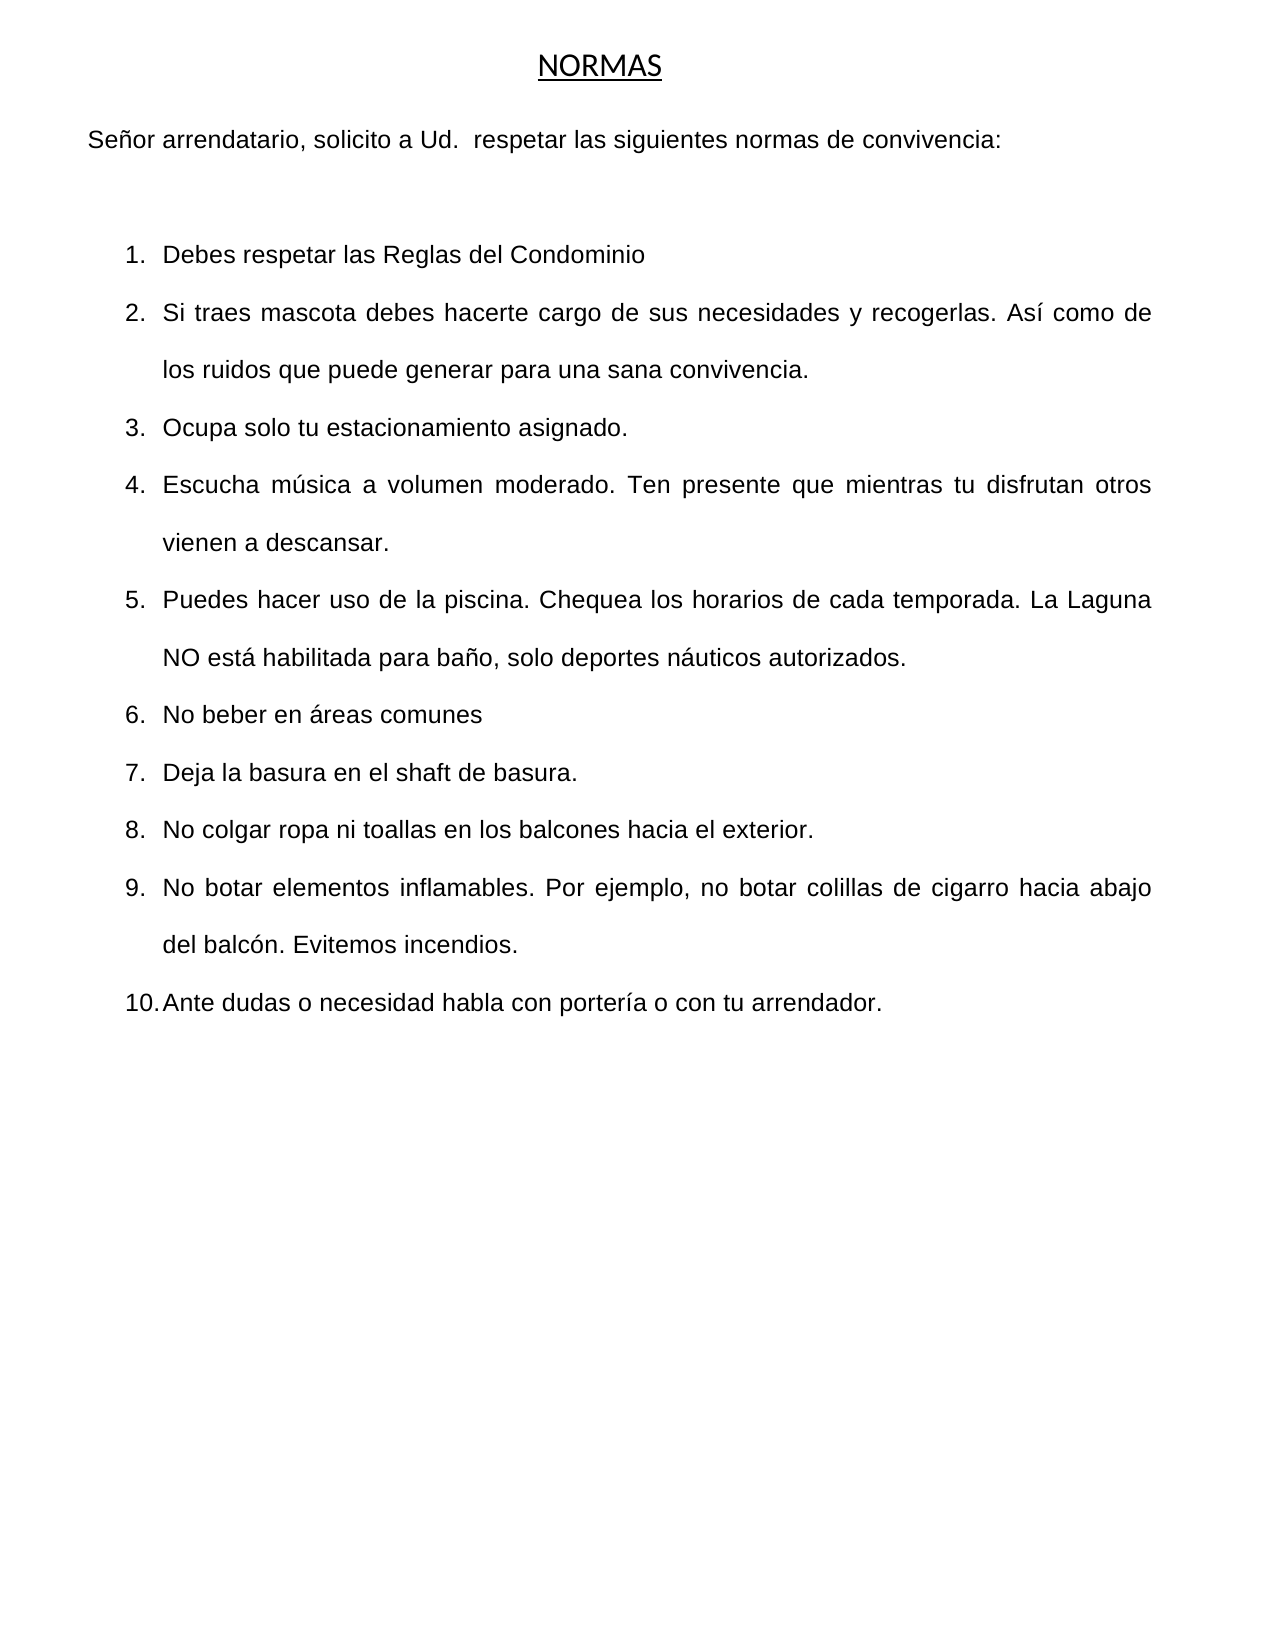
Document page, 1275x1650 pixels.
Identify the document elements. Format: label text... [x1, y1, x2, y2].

text Señor arrendatario, solicito a Ud. respetar las siguientes normas de convivencia: [87, 125, 1154, 154]
list No beber en áreas comunes [125, 700, 1154, 729]
list Puedes hacer uso de la piscina. Chequea los horarios de cada temporada. La Laguna NO está habilitada para baño, solo deportes náuticos autorizados. [125, 585, 1154, 671]
list Escucha música a volumen moderado. Ten presente que mientras tu disfrutan otros vienen a descansar. [125, 470, 1154, 556]
list Debes respetar las Reglas del Condominio [125, 240, 1154, 269]
list No colgar ropa ni toallas en los balcones hacia el exterior. [125, 815, 1154, 844]
list No botar elementos inflamables. Por ejemplo, no botar colillas de cigarro hacia abajo del balcón. Evitemos incendios. [125, 873, 1154, 959]
list Ante dudas o necesidad habla con portería o con tu arrendador. [125, 988, 1154, 1016]
list Ocupa solo tu estacionamiento asignado. [125, 413, 1154, 441]
list Deja la basura en el shaft de basura. [125, 758, 1154, 786]
list Si traes mascota debes hacerte cargo de sus necesidades y recogerlas. Así como de los ruidos que puede generar para una sana convivencia. [125, 298, 1154, 384]
title NORMAS [445, 44, 754, 84]
